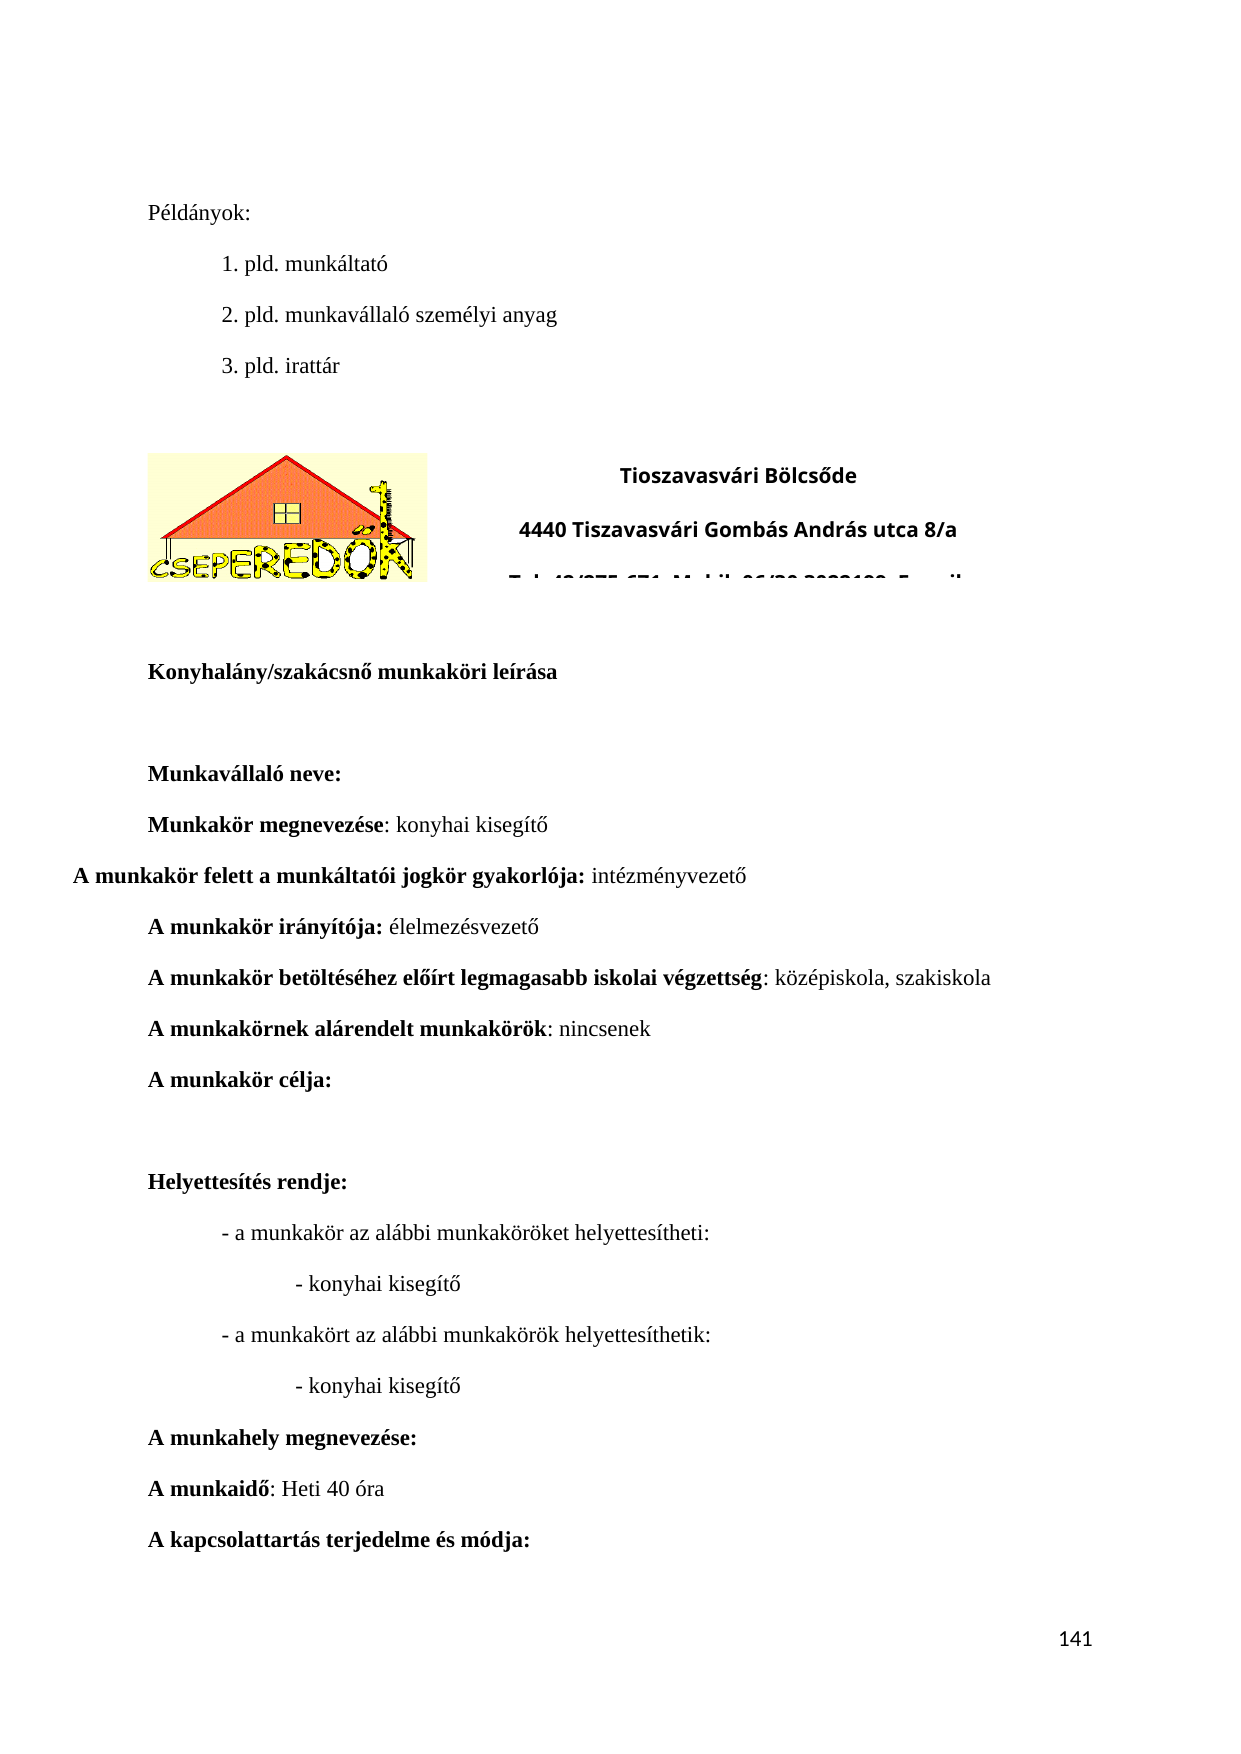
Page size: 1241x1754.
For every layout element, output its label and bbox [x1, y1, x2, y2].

picture [147, 453, 428, 582]
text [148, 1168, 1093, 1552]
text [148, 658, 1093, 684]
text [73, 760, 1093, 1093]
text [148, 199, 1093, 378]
